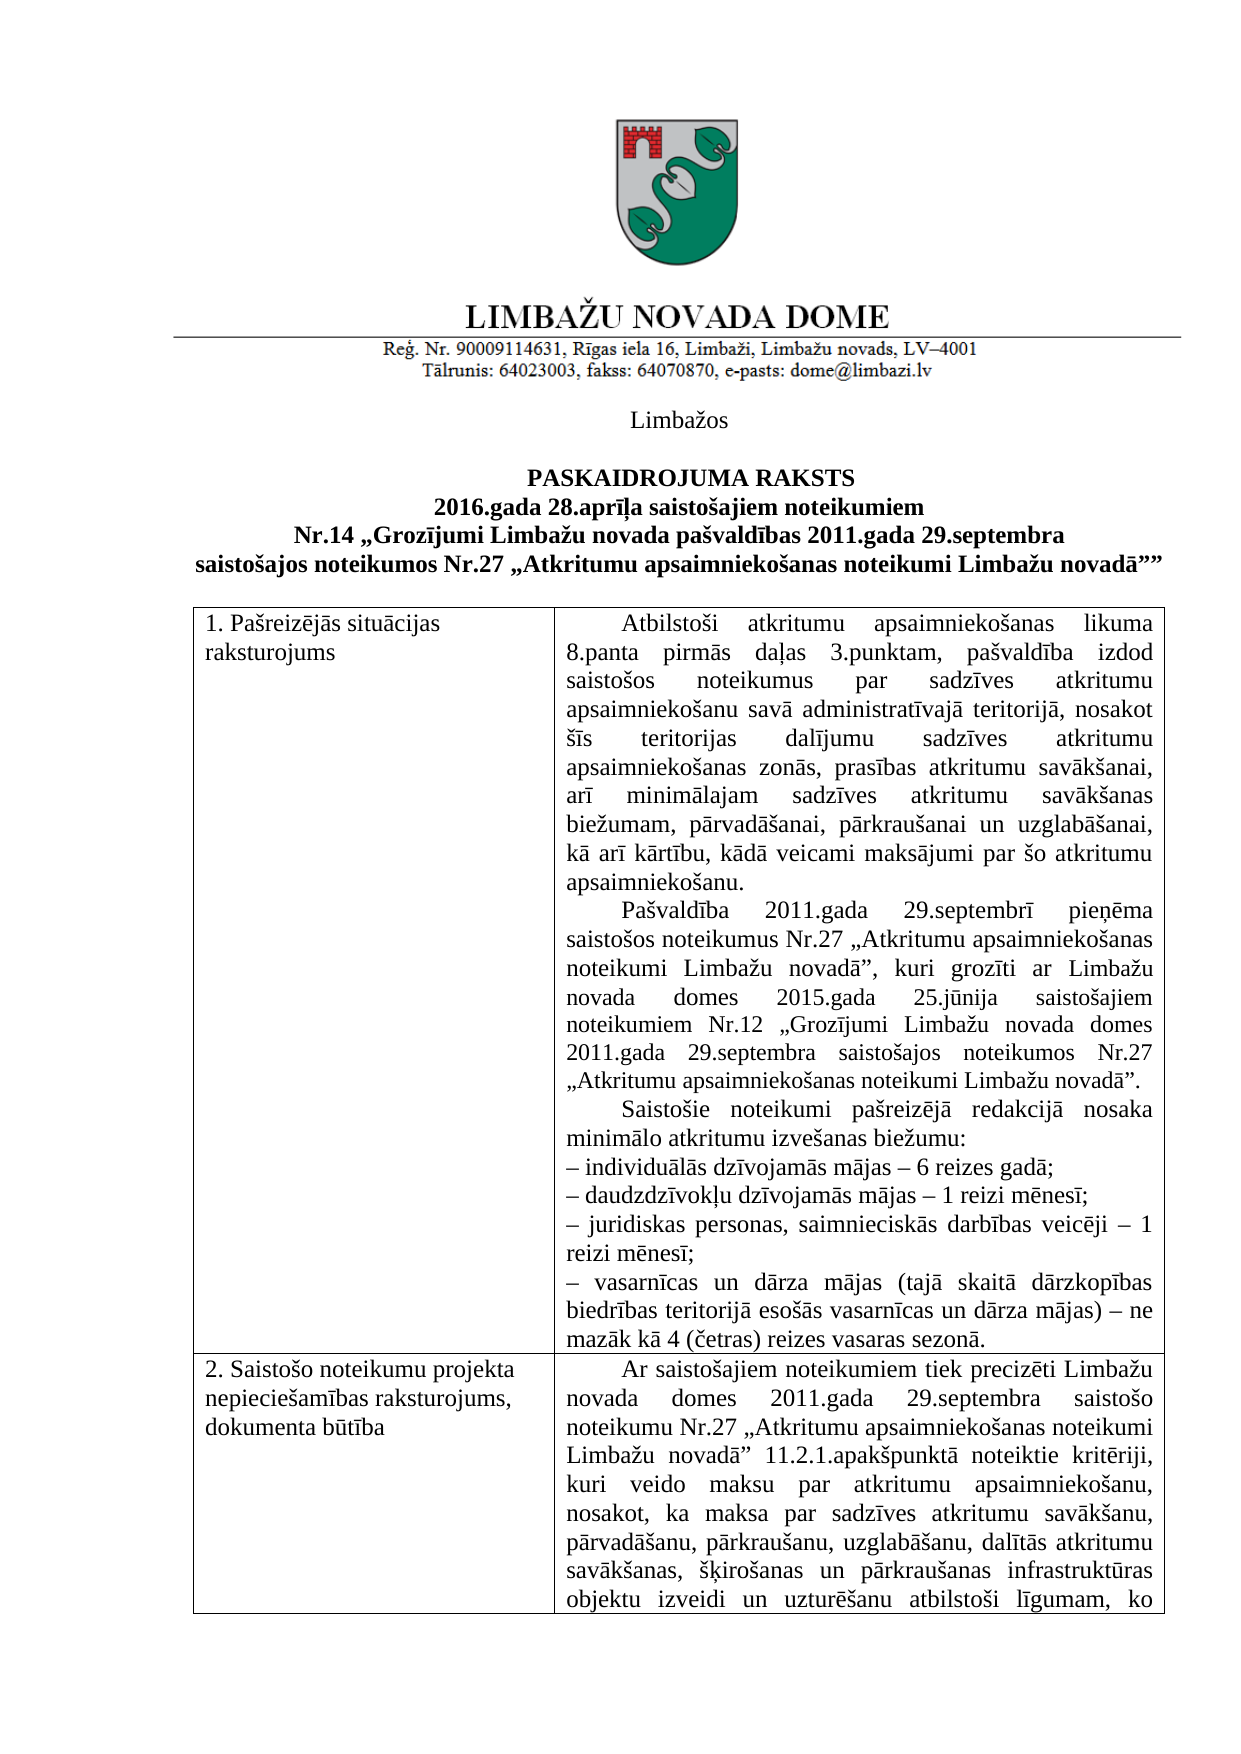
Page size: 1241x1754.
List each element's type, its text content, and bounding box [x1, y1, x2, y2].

text Limbažos [177, 380, 1181, 434]
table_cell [194, 1354, 554, 1613]
table_header Atbilstoši atkritumu apsaimniekošanas likuma 8.panta pirmās daļas 3.punktam, pašvaldība izdod saistošos noteikumus par sadzīves atkritumu apsaimniekošanu savā administratīvajā teritorijā, nosakot šīs teritorijas dalījumu sadzīves atkritumu apsaimniekošanas zonās, prasības atkritumu savākšanai, arī minimālajam sadzīves atkritumu savākšanas biežumam, pārvadāšanai, pārkraušanai un uzglabāšanai, kā arī kārtību, kādā veicami maksājumi par šo atkritumu apsaimniekošanu. Pašvaldība 2011.gada 29.septembrī pieņēma saistošos noteikumus Nr.27 „Atkritumu apsaimniekošanas noteikumi Limbažu novadā”, kuri grozīti ar Limbažu novada domes 2015.gada 25.jūnija saistošajiem noteikumiem Nr.12 „Grozījumi Limbažu novada domes 2011.gada 29.septembra saistošajos noteikumos Nr.27 „Atkritumu apsaimniekošanas noteikumi Limbažu novadā”. Saistošie noteikumi pašreizējā redakcijā nosaka minimālo atkritumu izvešanas biežumu: – individuālās dzīvojamās mājas – 6 reizes gadā; – daudzdzīvokļu dzīvojamās mājas – 1 reizi mēnesī; – juridiskas personas, saimnieciskās darbības veicēji – 1 reizi mēnesī; – vasarnīcas un dārza mājas (tajā skaitā dārzkopības biedrības teritorijā esošās vasarnīcas un dārza mājas) – ne mazāk kā 4 (četras) reizes vasaras sezonā. [555, 608, 1164, 1353]
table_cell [555, 1354, 1164, 1613]
table_header 1. Pašreizējās situācijas raksturojums [194, 608, 554, 1353]
picture [0, 1, 1234, 380]
text 2016.gada 28.aprīļa saistošajiem noteikumiem [177, 492, 1181, 521]
text saistošajos noteikumos Nr.27 „Atkritumu apsaimniekošanas noteikumi Limbažu novadā”” [177, 549, 1181, 578]
text Paskaidrojuma raksts [201, 463, 1181, 492]
text Nr.14 „Grozījumi Limbažu novada pašvaldības 2011.gada 29.septembra [177, 521, 1181, 549]
